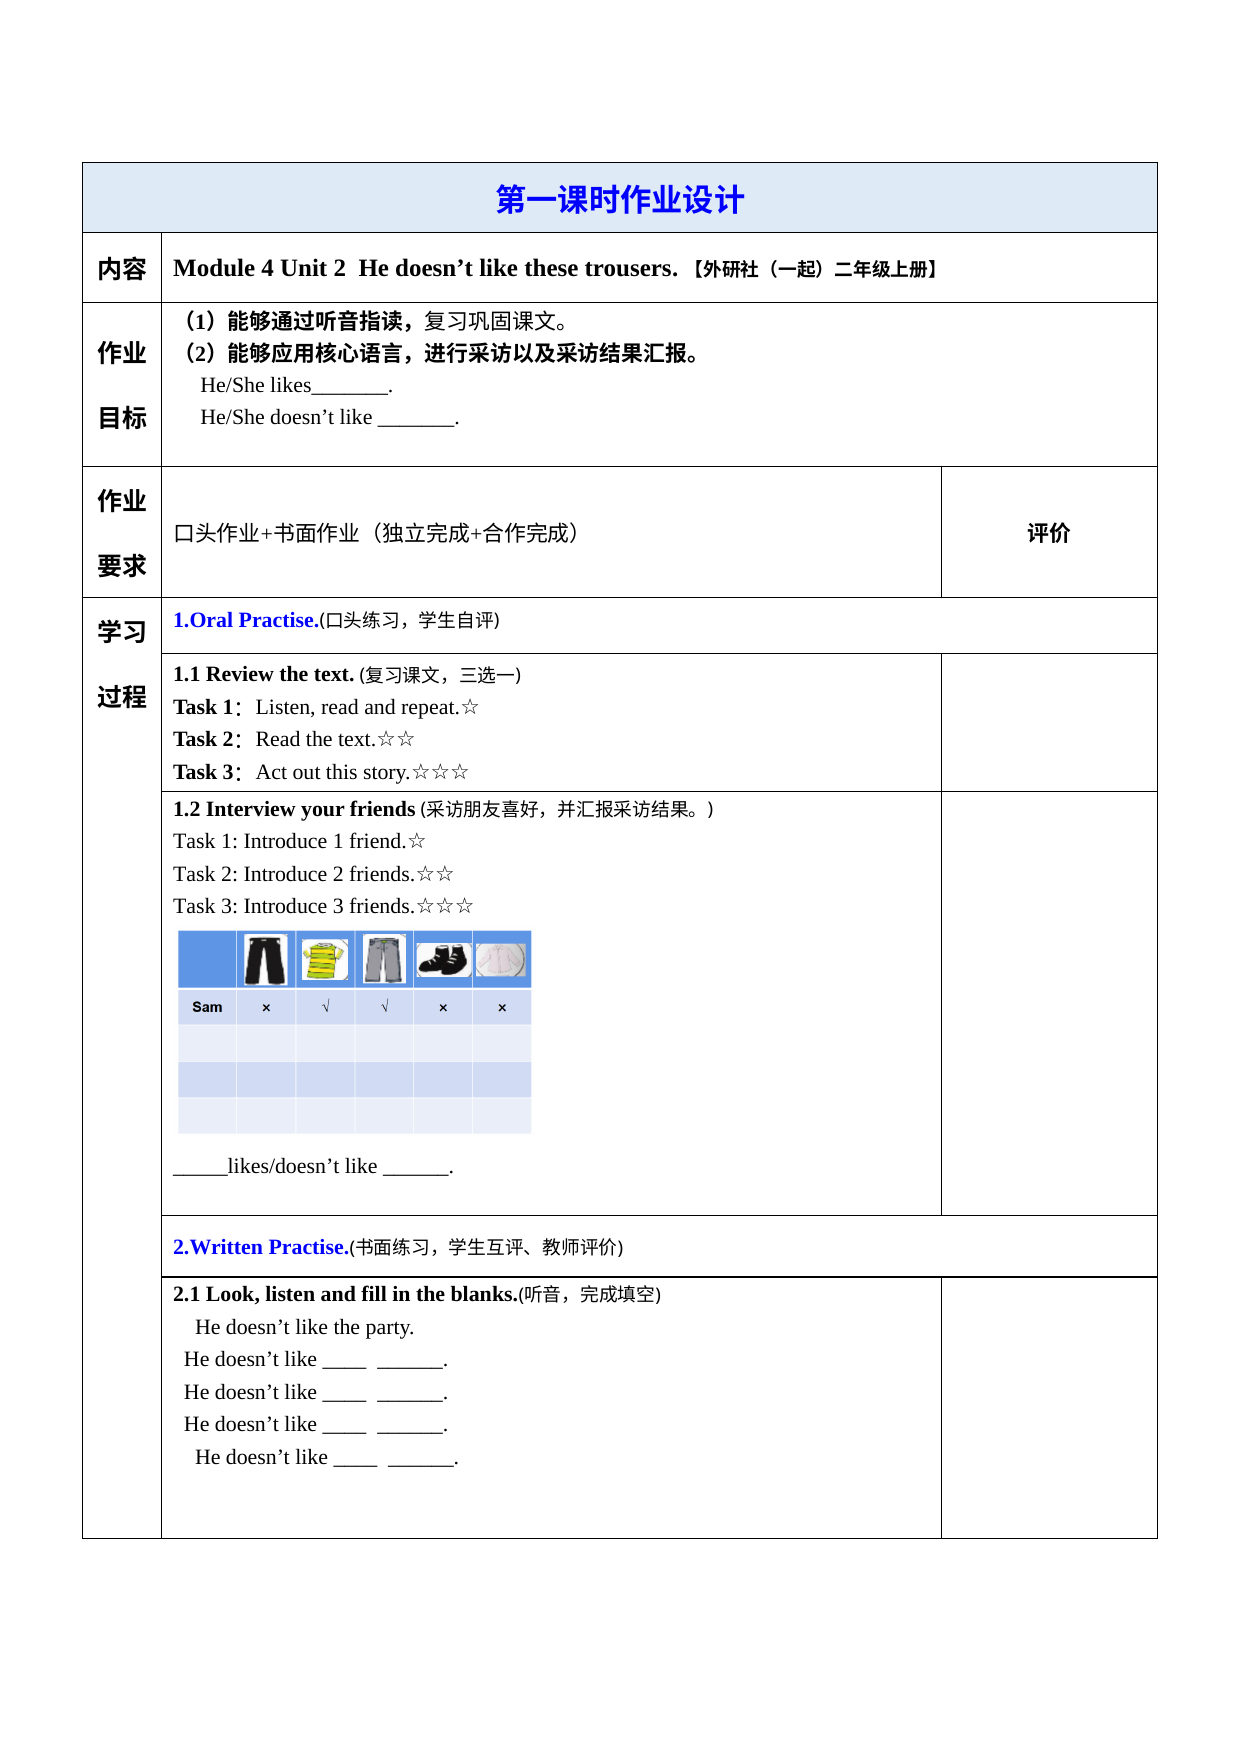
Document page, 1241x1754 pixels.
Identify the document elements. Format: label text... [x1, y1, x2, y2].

table_cell 1.1 Review the text. (复习课文，三选一) Task 1：Listen, read and repeat.☆ Task 2：Read the text.☆☆ Task 3：Act out this story.☆☆☆ [162, 654, 941, 791]
table_cell [942, 654, 1157, 791]
table_cell （1）能够通过听音指读，复习巩固课文。 （2）能够应用核心语言，进行采访以及采访结果汇报。 He/She likes_______. He/She doesn’t like _______. [162, 303, 1157, 466]
table_cell 内容 [83, 233, 161, 302]
table_cell 评价 [942, 467, 1157, 597]
table_cell 学习 过程 [83, 598, 161, 1537]
table_cell Module 4 Unit 2 He doesn’t like these trousers. 【外研社（一起）二年级上册】 [162, 233, 1157, 302]
table_cell 作业目标 [83, 303, 161, 466]
table_cell 口头作业+书面作业（独立完成+合作完成） [162, 467, 941, 597]
table_cell 2.1 Look, listen and fill in the blanks.(听音，完成填空) He doesn’t like the party. He doesn’t like ____ ______. He doesn’t like ____ ______. He doesn’t like ____ ______. He doesn’t like ____ ______. [162, 1278, 941, 1537]
table_cell 1.2 Interview your friends (采访朋友喜好，并汇报采访结果。) Task 1: Introduce 1 friend.☆ Task 2: Introduce 2 friends.☆☆ Task 3: Introduce 3 friends.☆☆☆ _____likes/doesn’t like ______. [162, 792, 941, 1215]
table_cell 作业要求 [83, 467, 161, 597]
table_cell [942, 1278, 1157, 1537]
picture [172, 924, 535, 1136]
table_cell [942, 792, 1157, 1215]
table_header 第一课时作业设计 [83, 163, 1157, 232]
table_cell 2.Written Practise.(书面练习，学生互评、教师评价) [162, 1216, 1157, 1276]
table_cell 1.Oral Practise.(口头练习，学生自评) [162, 598, 1157, 653]
